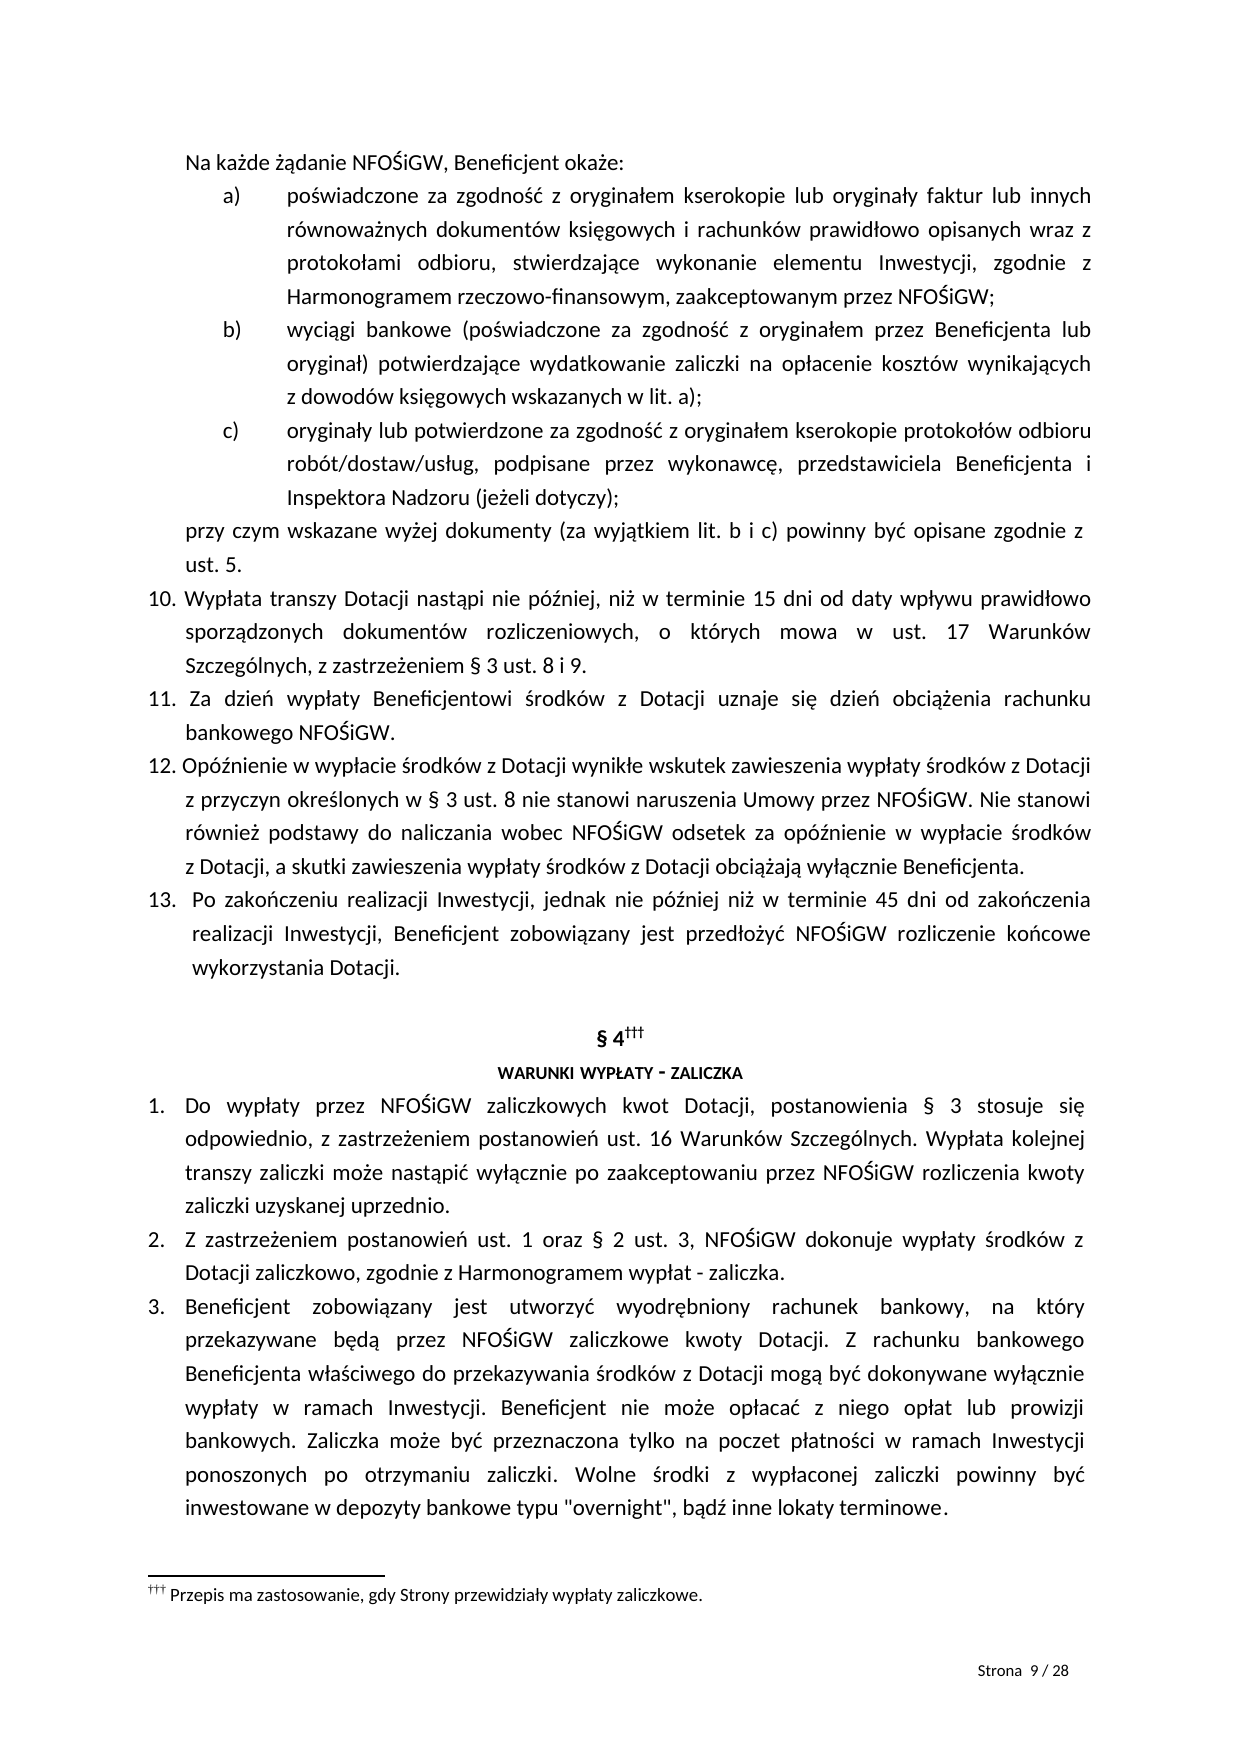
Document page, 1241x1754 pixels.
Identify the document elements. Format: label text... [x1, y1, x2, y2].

title warunki wypłaty - zaliczka [148, 1057, 1093, 1085]
title przy czym wskazane wyżej dokumenty (za wyjątkiem lit. b i c) powinny być opisane zgodnie z ust. 5. [148, 517, 1093, 578]
title wyciągi bankowe (poświadczone za zgodność z oryginałem przez Beneficjenta lub oryginał) potwierdzające wydatkowanie zaliczki na opłacenie kosztów wynikających z dowodów księgowych wskazanych w lit. a); [223, 315, 1093, 410]
title 12. Opóźnienie w wypłacie środków z Dotacji wynikłe wskutek zawieszenia wypłaty środków z Dotacji z przyczyn określonych w § 3 ust. 8 nie stanowi naruszenia Umowy przez NFOŚiGW. Nie stanowi również podstawy do naliczania wobec NFOŚiGW odsetek za opóźnienie w wypłacie środków z Dotacji, a skutki zawieszenia wypłaty środków z Dotacji obciążają wyłącznie Beneficjenta. [148, 751, 1093, 880]
title Z zastrzeżeniem postanowień ust. 1 oraz § 2 ust. 3, NFOŚiGW dokonuje wypłaty środków z Dotacji zaliczkowo, zgodnie z Harmonogramem wypłat - zaliczka. [148, 1225, 1086, 1286]
title Na każde żądanie NFOŚiGW, Beneficjent okaże: [185, 148, 1086, 176]
title poświadczone za zgodność z oryginałem kserokopie lub oryginały faktur lub innych równoważnych dokumentów księgowych i rachunków prawidłowo opisanych wraz z protokołami odbioru, stwierdzające wykonanie elementu Inwestycji, zgodnie z Harmonogramem rzeczowo-finansowym, zaakceptowanym przez NFOŚiGW; [223, 181, 1093, 310]
title Beneficjent zobowiązany jest utworzyć wyodrębniony rachunek bankowy, na który przekazywane będą przez NFOŚiGW zaliczkowe kwoty Dotacji. Z rachunku bankowego Beneficjenta właściwego do przekazywania środków z Dotacji mogą być dokonywane wyłącznie wypłaty w ramach Inwestycji. Beneficjent nie może opłacać z niego opłat lub prowizji bankowych. Zaliczka może być przeznaczona tylko na poczet płatności w ramach Inwestycji ponoszonych po otrzymaniu zaliczki. Wolne środki z wypłaconej zaliczki powinny być inwestowane w depozyty bankowe typu "overnight", bądź inne lokaty terminowe. [148, 1292, 1086, 1521]
list 11. Za dzień wypłaty Beneficjentowi środków z Dotacji uznaje się dzień obciążenia rachunku bankowego NFOŚiGW. [148, 684, 1093, 746]
title 10. Wypłata transzy Dotacji nastąpi nie później, niż w terminie 15 dni od daty wpływu prawidłowo sporządzonych dokumentów rozliczeniowych, o których mowa w ust. 17 Warunków Szczególnych, z zastrzeżeniem § 3 ust. 8 i 9. [148, 584, 1093, 679]
list Po zakończeniu realizacji Inwestycji, jednak nie później niż w terminie 45 dni od zakończenia realizacji Inwestycji, Beneficjent zobowiązany jest przedłożyć NFOŚiGW rozliczenie końcowe wykorzystania Dotacji. [148, 886, 1093, 981]
title § 4 [148, 1024, 1093, 1052]
title Do wypłaty przez NFOŚiGW zaliczkowych kwot Dotacji, postanowienia § 3 stosuje się odpowiednio, z zastrzeżeniem postanowień ust. 16 Warunków Szczególnych. Wypłata kolejnej transzy zaliczki może nastąpić wyłącznie po zaakceptowaniu przez NFOŚiGW rozliczenia kwoty zaliczki uzyskanej uprzednio. [148, 1091, 1086, 1219]
title oryginały lub potwierdzone za zgodność z oryginałem kserokopie protokołów odbioru robót/dostaw/usług, podpisane przez wykonawcę, przedstawiciela Beneficjenta i Inspektora Nadzoru (jeżeli dotyczy); [223, 416, 1093, 511]
